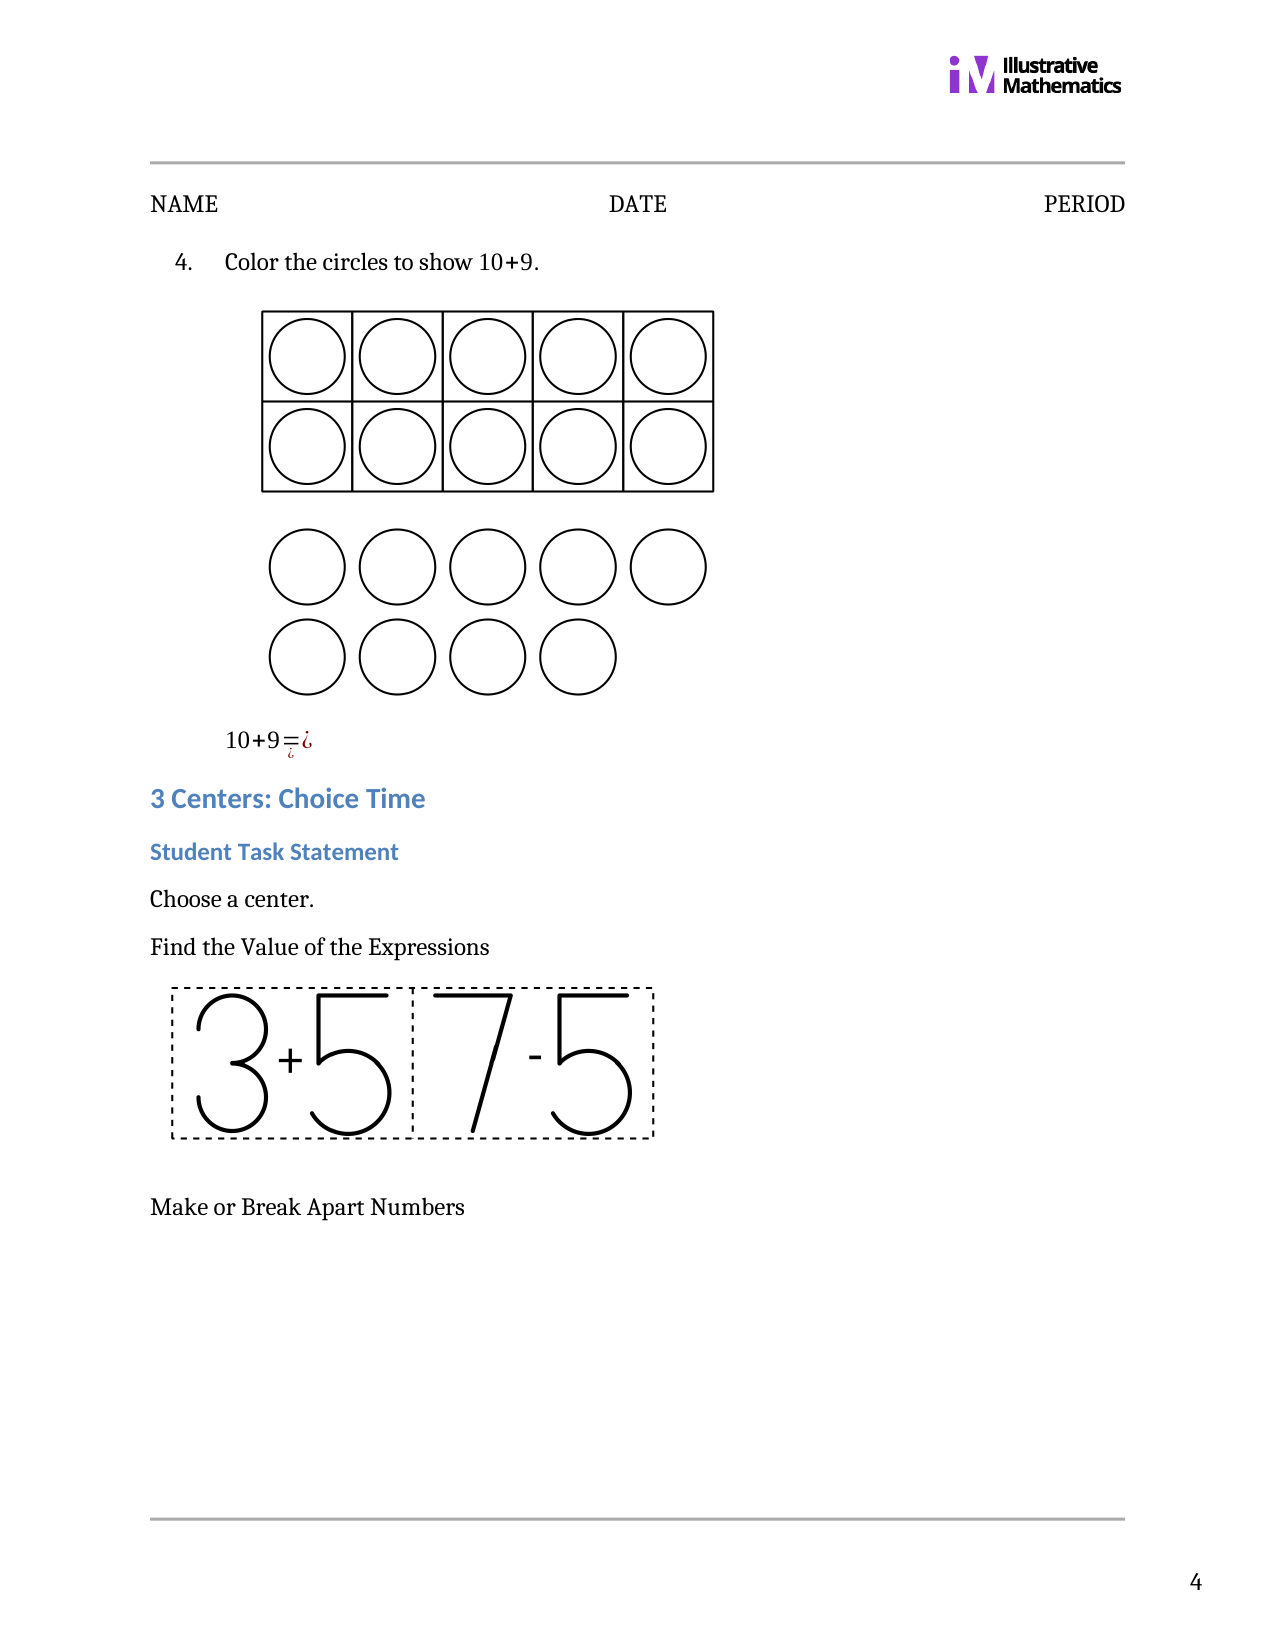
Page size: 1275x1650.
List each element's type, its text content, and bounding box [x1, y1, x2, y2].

subtitle 3 Centers: Choice Time [150, 780, 1125, 815]
text Choose a center. [150, 885, 1125, 914]
text Find the Value of the Expressions [150, 933, 1125, 962]
picture [243, 297, 732, 717]
list Color the circles to show . [175, 247, 1125, 276]
picture [949, 55, 1121, 93]
text Make or Break Apart Numbers [150, 1164, 1125, 1222]
subtitle Student Task Statement [150, 836, 1125, 867]
picture [168, 980, 657, 1146]
